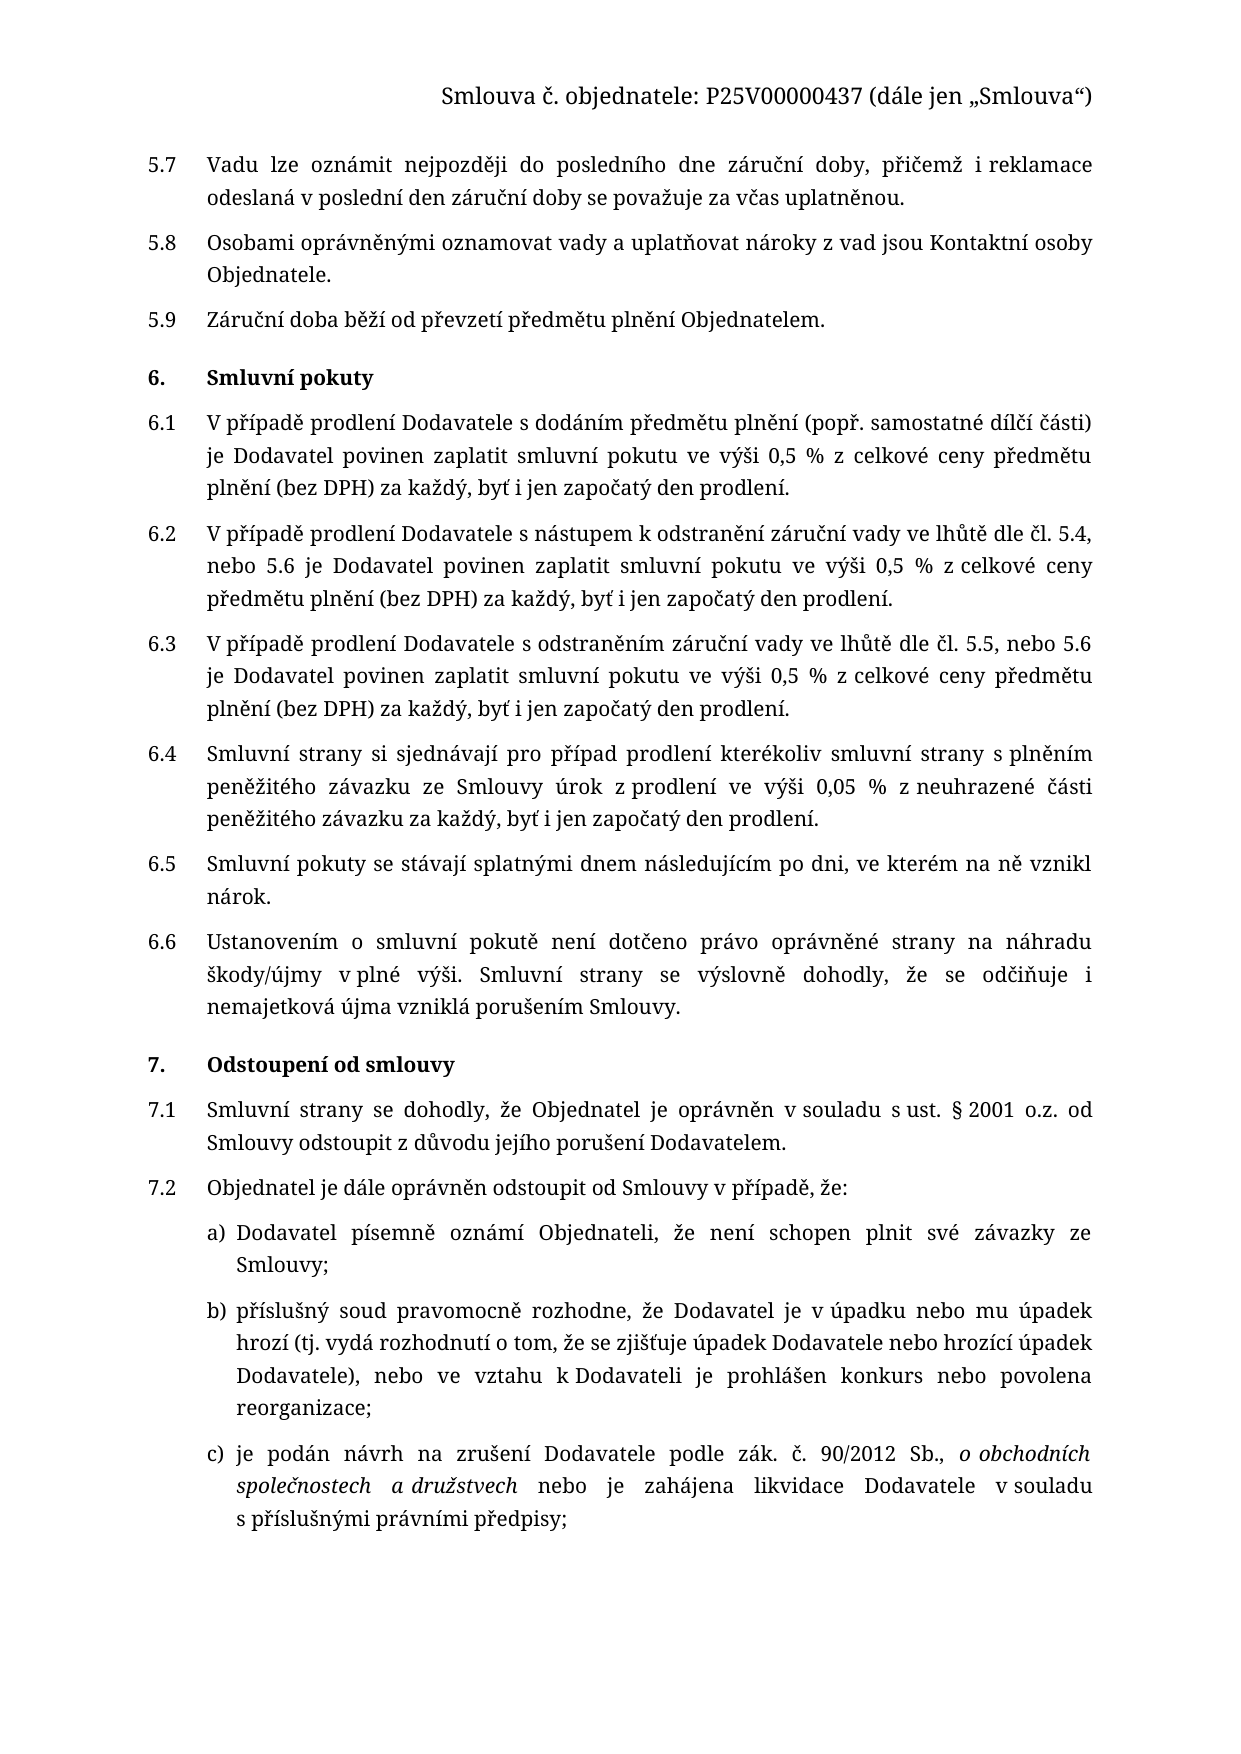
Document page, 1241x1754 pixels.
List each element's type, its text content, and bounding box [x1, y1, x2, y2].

list Osobami oprávněnými oznamovat vady a uplatňovat nároky z vad jsou Kontaktní osoby Objednatele. [148, 228, 1093, 289]
list Smluvní pokuty [148, 363, 1093, 392]
list Smluvní strany si sjednávají pro případ prodlení kterékoliv smluvní strany s plněním peněžitého závazku ze Smlouvy úrok z prodlení ve výši 0,05 % z neuhrazené části peněžitého závazku za každý, byť i jen započatý den prodlení. [148, 739, 1093, 833]
list Ustanovením o smluvní pokutě není dotčeno právo oprávněné strany na náhradu škody/újmy v plné výši. Smluvní strany se výslovně dohodly, že se odčiňuje i nemajetková újma vzniklá porušením Smlouvy. [148, 927, 1093, 1021]
list Dodavatel písemně oznámí Objednateli, že není schopen plnit své závazky ze Smlouvy; [207, 1218, 1093, 1279]
list V případě prodlení Dodavatele s nástupem k odstranění záruční vady ve lhůtě dle čl. 5.4, nebo 5.6 je Dodavatel povinen zaplatit smluvní pokutu ve výši 0,5 % z celkové ceny předmětu plnění (bez DPH) za každý, byť i jen započatý den prodlení. [148, 519, 1093, 612]
list V případě prodlení Dodavatele s odstraněním záruční vady ve lhůtě dle čl. 5.5, nebo 5.6 je Dodavatel povinen zaplatit smluvní pokutu ve výši 0,5 % z celkové ceny předmětu plnění (bez DPH) za každý, byť i jen započatý den prodlení. [148, 629, 1093, 723]
list Odstoupení od smlouvy [148, 1050, 1093, 1078]
list Záruční doba běží od převzetí předmětu plnění Objednatelem. [148, 306, 1093, 334]
list V případě prodlení Dodavatele s dodáním předmětu plnění (popř. samostatné dílčí části) je Dodavatel povinen zaplatit smluvní pokutu ve výši 0,5 % z celkové ceny předmětu plnění (bez DPH) za každý, byť i jen započatý den prodlení. [148, 408, 1093, 502]
list Objednatel je dále oprávněn odstoupit od Smlouvy v případě, že: [148, 1173, 1093, 1201]
list Smluvní strany se dohodly, že Objednatel je oprávněn v souladu s ust. § 2001 o.z. od Smlouvy odstoupit z důvodu jejího porušení Dodavatelem. [148, 1095, 1093, 1156]
list Smluvní pokuty se stávají splatnými dnem následujícím po dni, ve kterém na ně vznikl nárok. [148, 849, 1093, 911]
list je podán návrh na zrušení Dodavatele podle zák. č. 90/2012 Sb., o obchodních společnostech a družstvech nebo je zahájena likvidace Dodavatele v souladu s příslušnými právními předpisy; [207, 1439, 1093, 1532]
list příslušný soud pravomocně rozhodne, že Dodavatel je v úpadku nebo mu úpadek hrozí (tj. vydá rozhodnutí o tom, že se zjišťuje úpadek Dodavatele nebo hrozící úpadek Dodavatele), nebo ve vztahu k Dodavateli je prohlášen konkurs nebo povolena reorganizace; [207, 1296, 1093, 1422]
list Vadu lze oznámit nejpozději do posledního dne záruční doby, přičemž i reklamace odeslaná v poslední den záruční doby se považuje za včas uplatněnou. [148, 150, 1093, 211]
